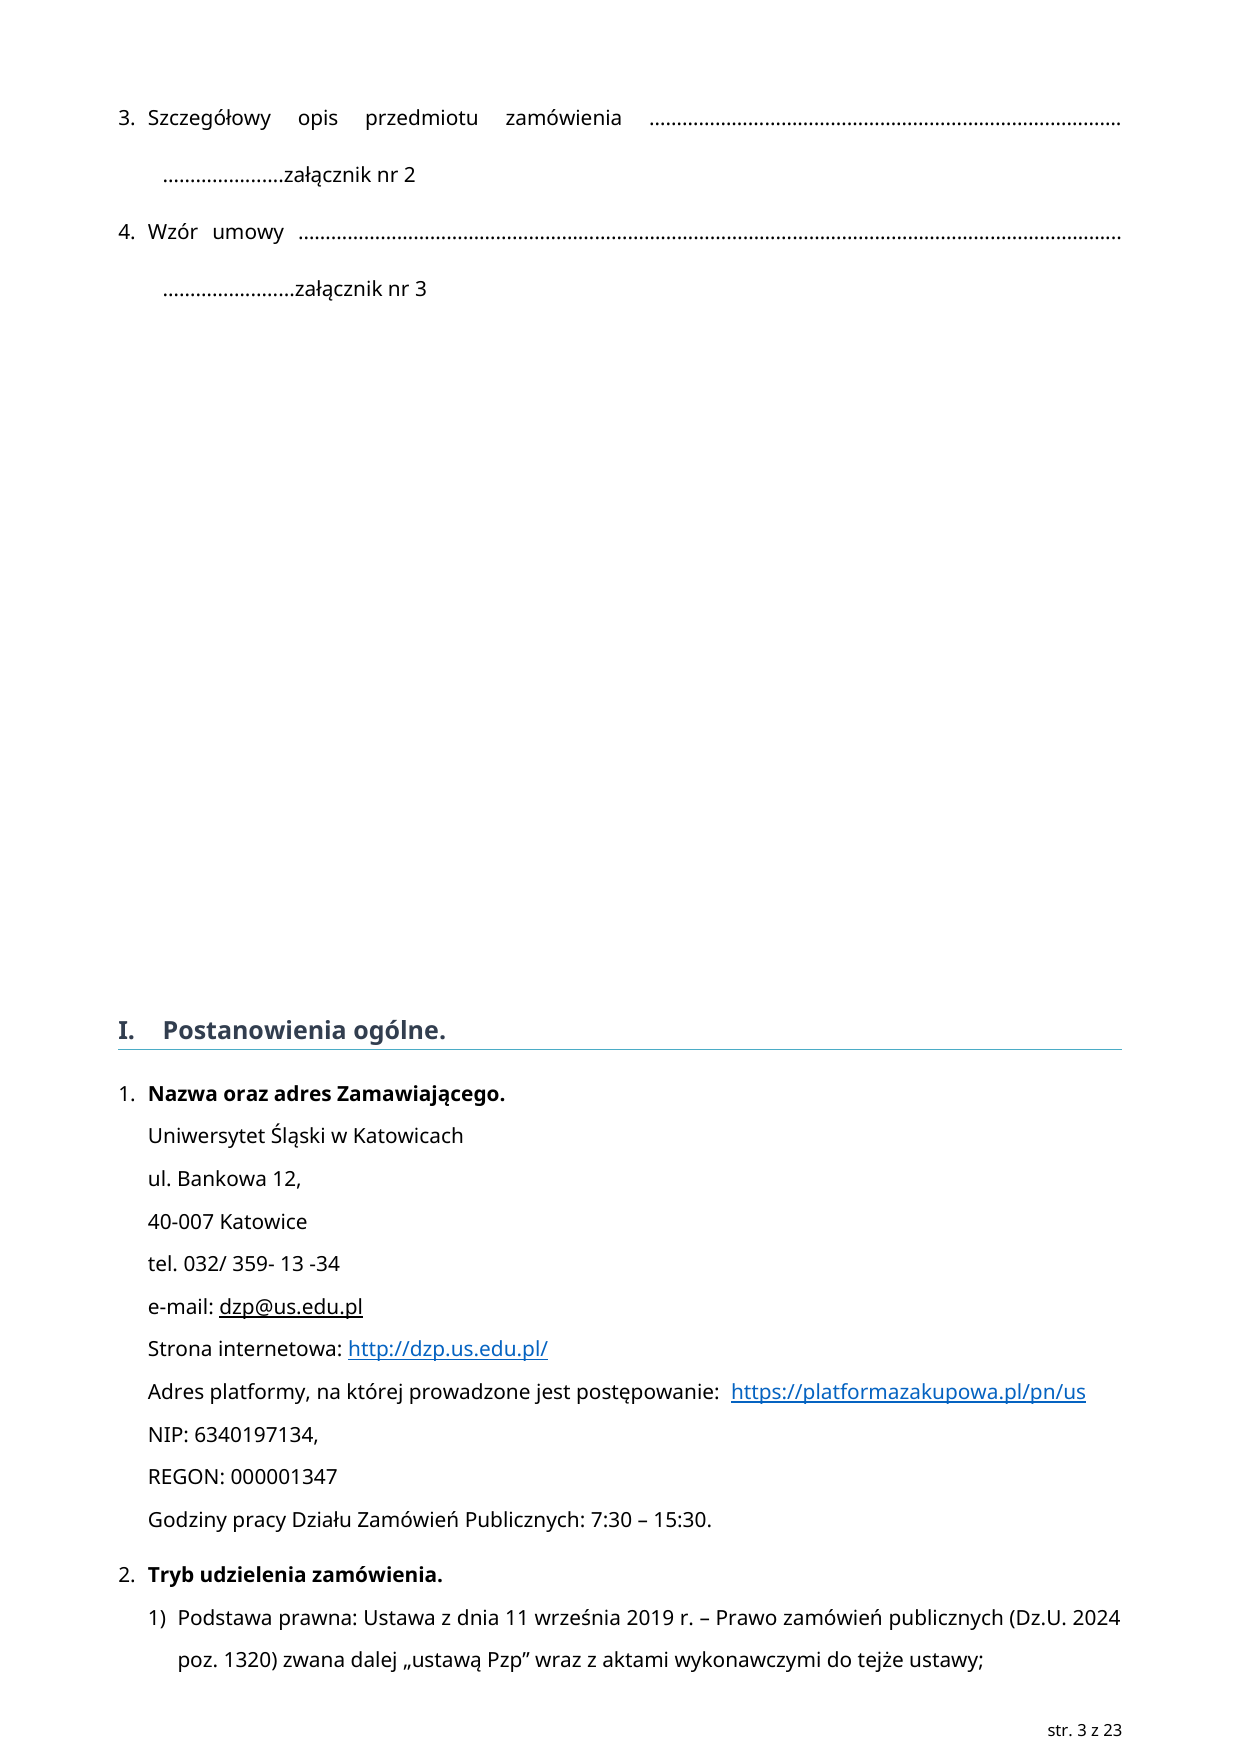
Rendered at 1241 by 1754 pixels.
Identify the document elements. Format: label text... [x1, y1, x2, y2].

list Szczegółowy opis przedmiotu zamówienia ……………………………………………………………….………….……………...….załącznik nr 2 [118, 103, 1122, 189]
text Strona internetowa: http://dzp.us.edu.pl/ [148, 1334, 1122, 1363]
text Uniwersytet Śląski w Katowicach [148, 1122, 1122, 1150]
text tel. 032/ 359- 13 -34 [148, 1249, 1122, 1278]
subtitle Tryb udzielenia zamówienia. [118, 1560, 1122, 1588]
text REGON: 000001347 [148, 1462, 1122, 1491]
subtitle Postanowienia ogólne. [118, 1013, 1122, 1049]
text 40-007 Katowice [148, 1207, 1122, 1235]
subtitle Podstawa prawna: Ustawa z dnia 11 września 2019 r. – Prawo zamówień publicznych (Dz.U. 2024 poz. 1320) zwana dalej „ustawą Pzp” wraz z aktami wykonawczymi do tejże ustawy; [148, 1603, 1122, 1674]
text NIP: 6340197134, [148, 1420, 1122, 1448]
subtitle Nazwa oraz adres Zamawiającego. [118, 1079, 1122, 1107]
text Godziny pracy Działu Zamówień Publicznych: 7:30 – 15:30. [148, 1505, 1122, 1533]
text e-mail: dzp@us.edu.pl [148, 1292, 1122, 1320]
text ul. Bankowa 12, [148, 1164, 1122, 1193]
text Adres platformy, na której prowadzone jest postępowanie: https://platformazakupowa.pl/pn/us [148, 1377, 1122, 1406]
list Wzór umowy …………………………………………………………………………………………………………………………………...……………..…....załącznik nr 3 [118, 217, 1122, 302]
